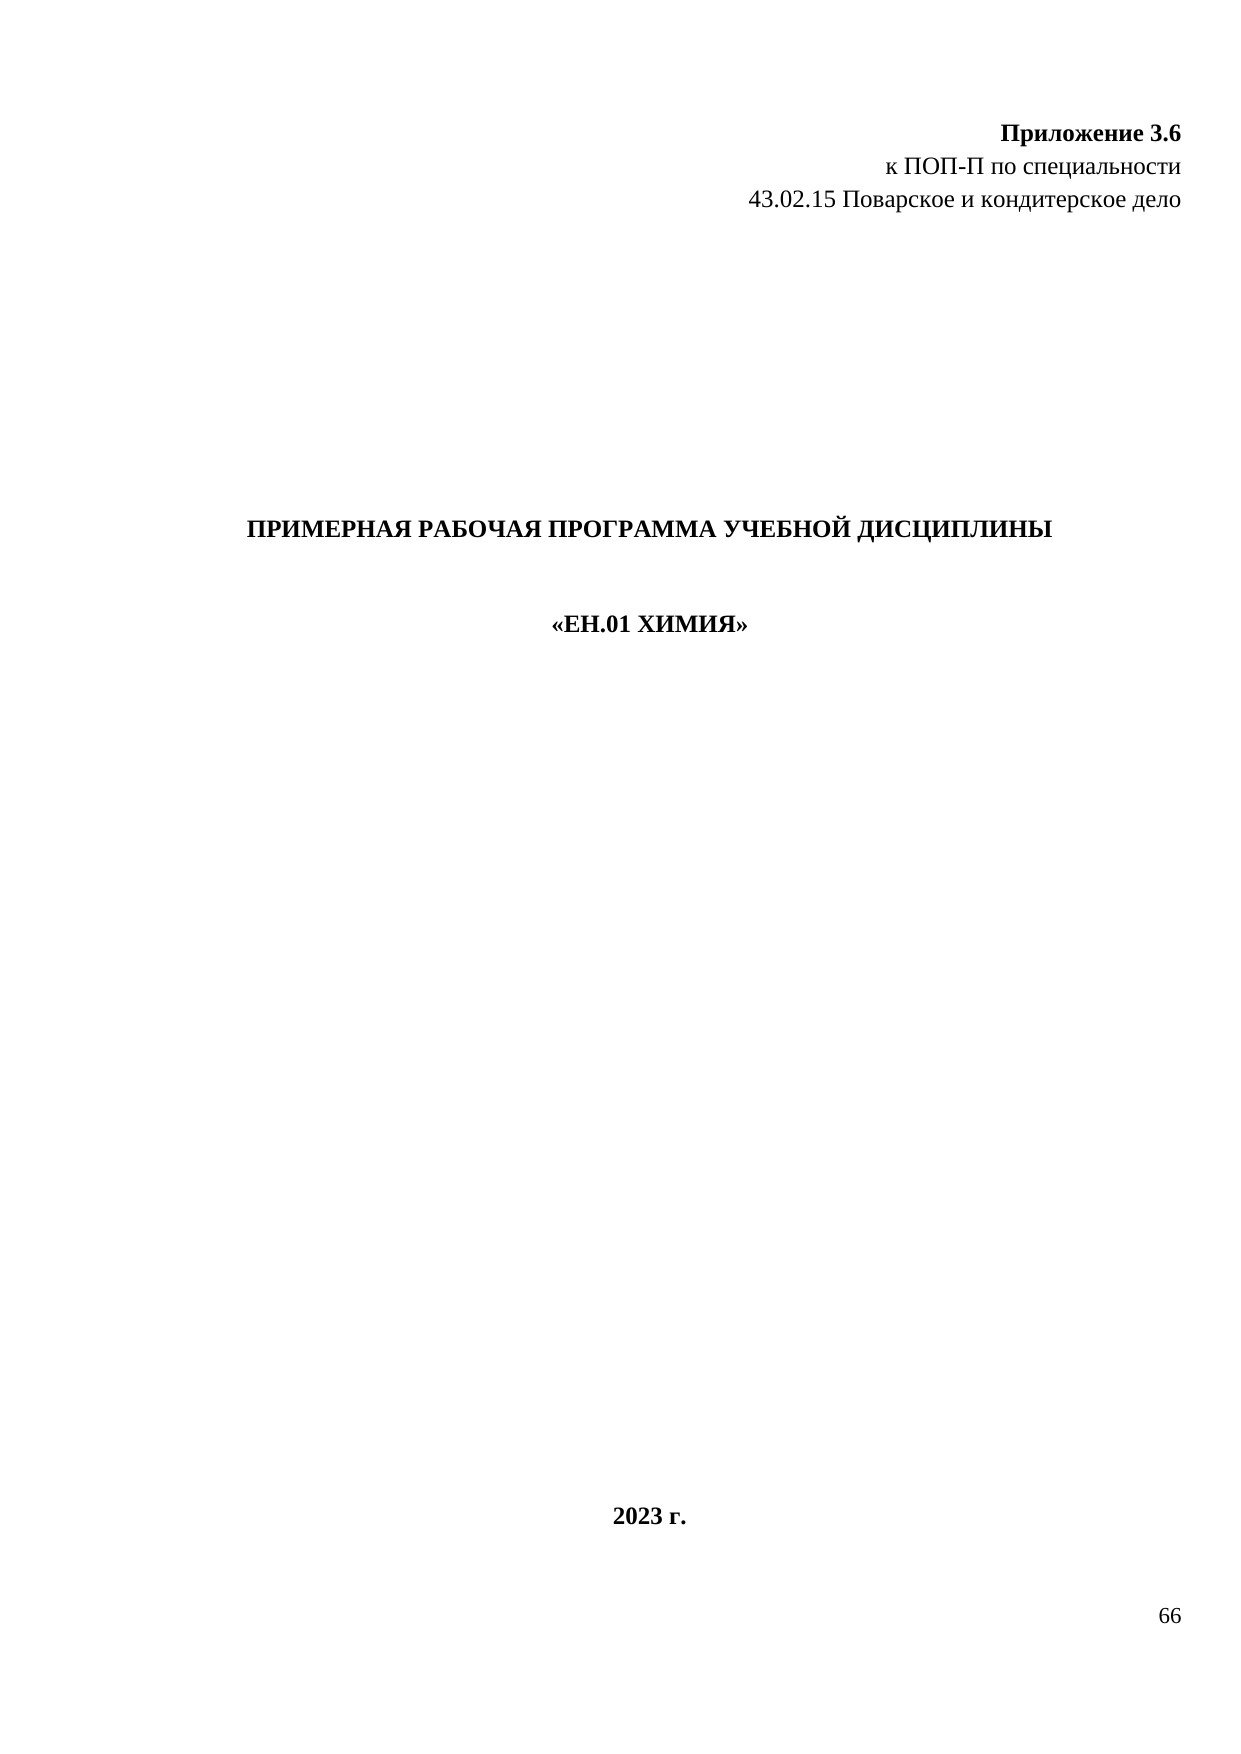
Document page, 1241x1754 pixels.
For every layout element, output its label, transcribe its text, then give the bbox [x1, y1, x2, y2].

text ПРИМЕРНАЯ РАБОЧАЯ ПРОГРАММА УЧЕБНОЙ ДИСЦИПЛИНЫ [118, 514, 1181, 543]
text 2023 г. [118, 1501, 1181, 1530]
text «ЕН.01 ХИМИЯ» [118, 609, 1181, 638]
text Приложение 3.6 [118, 118, 1181, 147]
text к ПОП-П по специальности [118, 151, 1181, 180]
text 43.02.15 Поварское и кондитерское дело [118, 184, 1181, 213]
